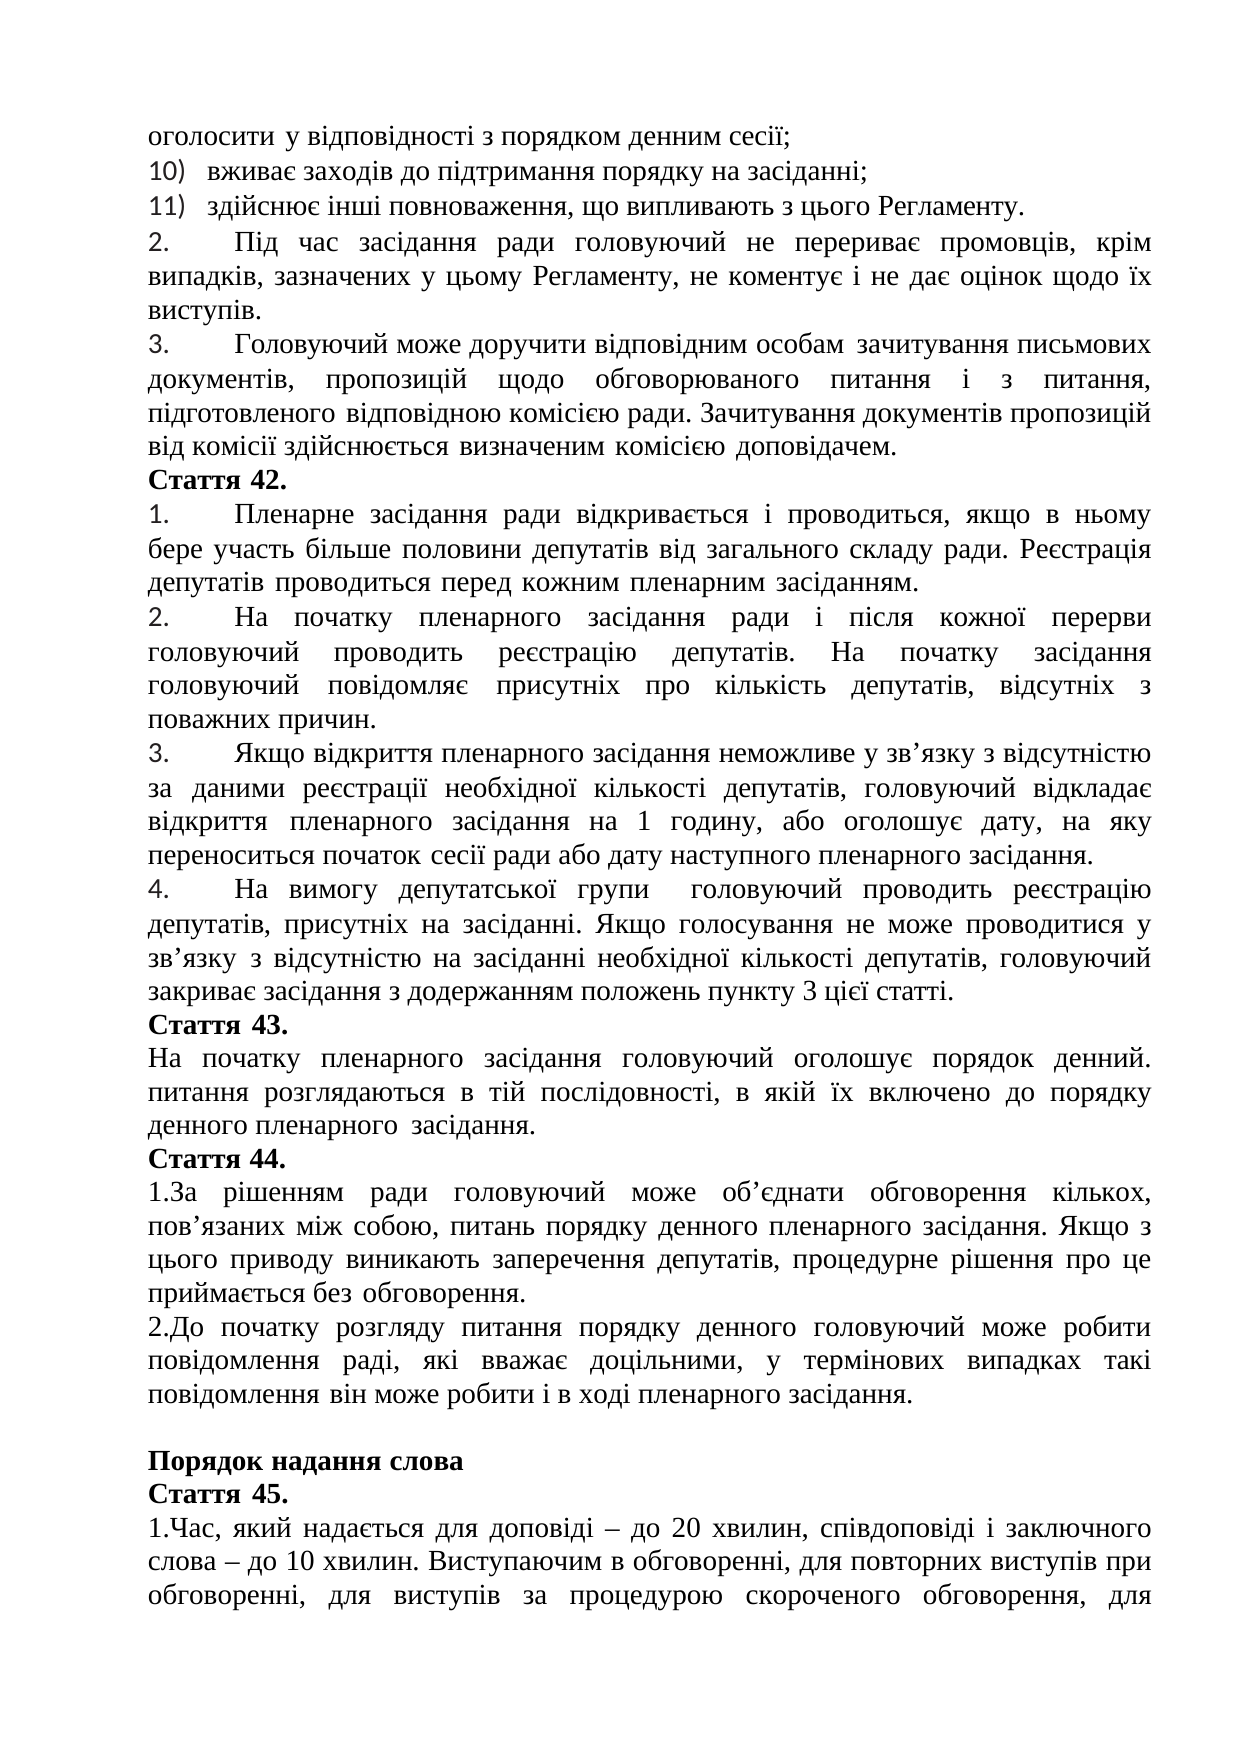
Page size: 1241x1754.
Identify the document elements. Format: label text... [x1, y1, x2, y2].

text На початку пленарного засідання головуючий оголошує порядок денний. питання розглядаються в тій послідовності, в якій їх включено до порядку денного пленарного засідання. [148, 1040, 1152, 1141]
subtitle Стаття 43. [148, 1007, 1152, 1040]
subtitle Порядок надання слова [148, 1443, 1152, 1476]
list Якщо відкриття пленарного засідання неможливе у зв’язку з відсутністю за даними реєстрації необхідної кількості депутатів, головуючий відкладає відкриття пленарного засідання на 1 годину, або оголошує дату, на яку переноситься початок сесії ради або дату наступного пленарного засідання. [148, 734, 1152, 871]
list Пленарне засідання ради відкривається і проводиться, якщо в ньому бере участь більше половини депутатів від загального складу ради. Реєстрація депутатів проводиться перед кожним пленарним засіданням. [148, 495, 1152, 598]
list здійснює інші повноваження, що випливають з цього Регламенту. [148, 187, 1152, 223]
text 2.До початку розгляду питання порядку денного головуючий може робити повідомлення раді, які вважає доцільними, у термінових випадках такі повідомлення він може робити і в ході пленарного засідання. [148, 1309, 1152, 1409]
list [148, 118, 1152, 152]
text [148, 1510, 1152, 1611]
text Стаття 45. [148, 1476, 1152, 1510]
list вживає заходів до підтримання порядку на засіданні; [148, 152, 1152, 187]
subtitle Стаття 42. [148, 462, 1152, 495]
list На початку пленарного засідання ради і після кожної перерви головуючий проводить реєстрацію депутатів. На початку засідання головуючий повідомляє присутніх про кількість депутатів, відсутніх з поважних причин. [148, 598, 1152, 734]
text 1.За рішенням ради головуючий може об’єднати обговорення кількох, пов’язаних між собою, питань порядку денного пленарного засідання. Якщо з цього приводу виникають заперечення депутатів, процедурне рішення про це приймається без обговорення. [148, 1174, 1152, 1309]
list Під час засідання ради головуючий не перериває промовців, крім випадків, зазначених у цьому Регламенту, не коментує і не дає оцінок щодо їх виступів. [148, 223, 1152, 326]
subtitle Стаття 44. [148, 1141, 1152, 1174]
list Головуючий може доручити відповідним особам зачитування письмових документів, пропозицій щодо обговорюваного питання і з питання, підготовленого відповідною комісією ради. Зачитування документів пропозицій від комісії здійснюється визначеним комісією доповідачем. [148, 326, 1152, 462]
list На вимогу депутатської групи головуючий проводить реєстрацію депутатів, присутніх на засіданні. Якщо голосування не може проводитися у зв’язку з відсутністю на засіданні необхідної кількості депутатів, головуючий закриває засідання з додержанням положень пункту 3 цієї статті. [148, 871, 1152, 1007]
